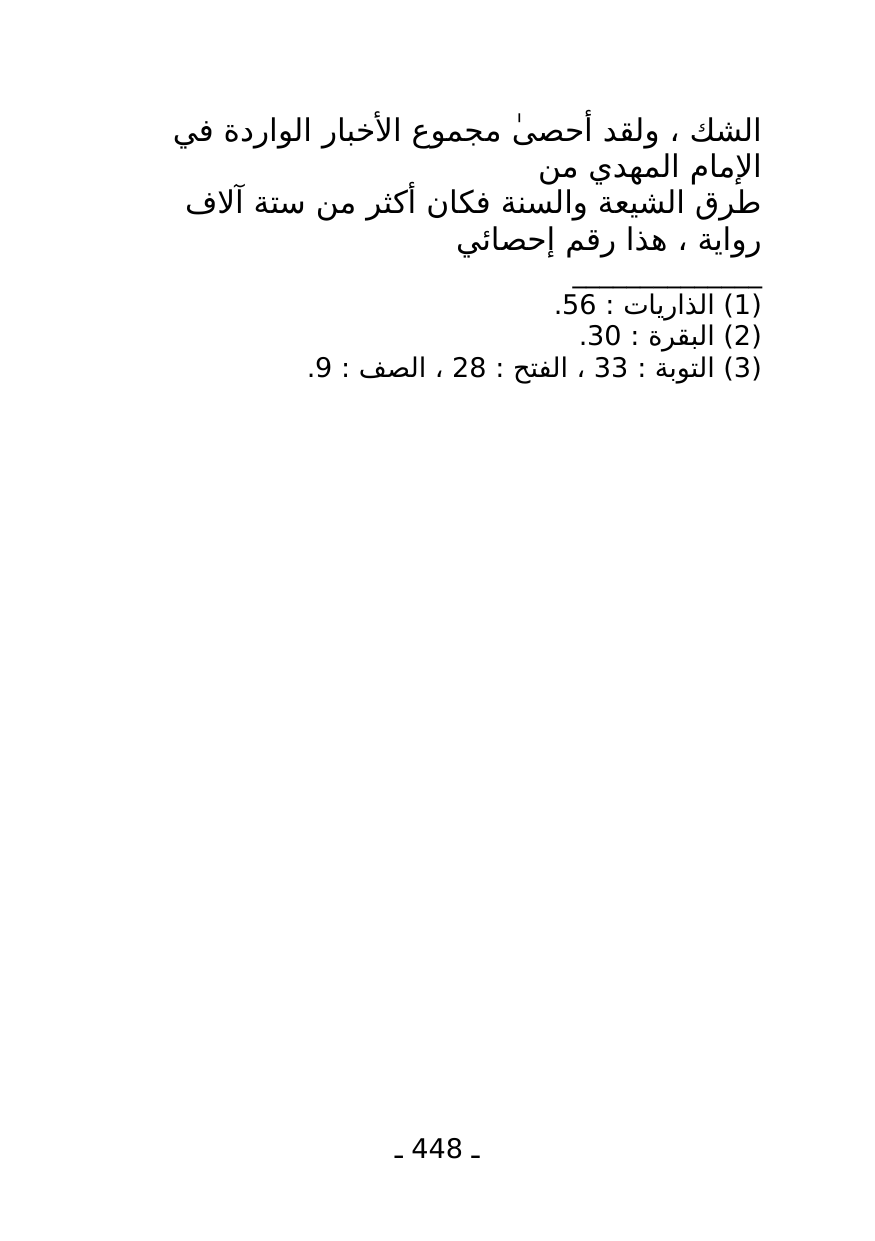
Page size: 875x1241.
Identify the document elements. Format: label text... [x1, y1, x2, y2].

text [112, 112, 762, 289]
text (3) التوبة : 33 ، الفتح : 28 ، الصف : 9. [112, 352, 762, 384]
text (2) البقرة : 30. [112, 321, 762, 352]
text (1) الذاريات : 56. [112, 289, 762, 321]
